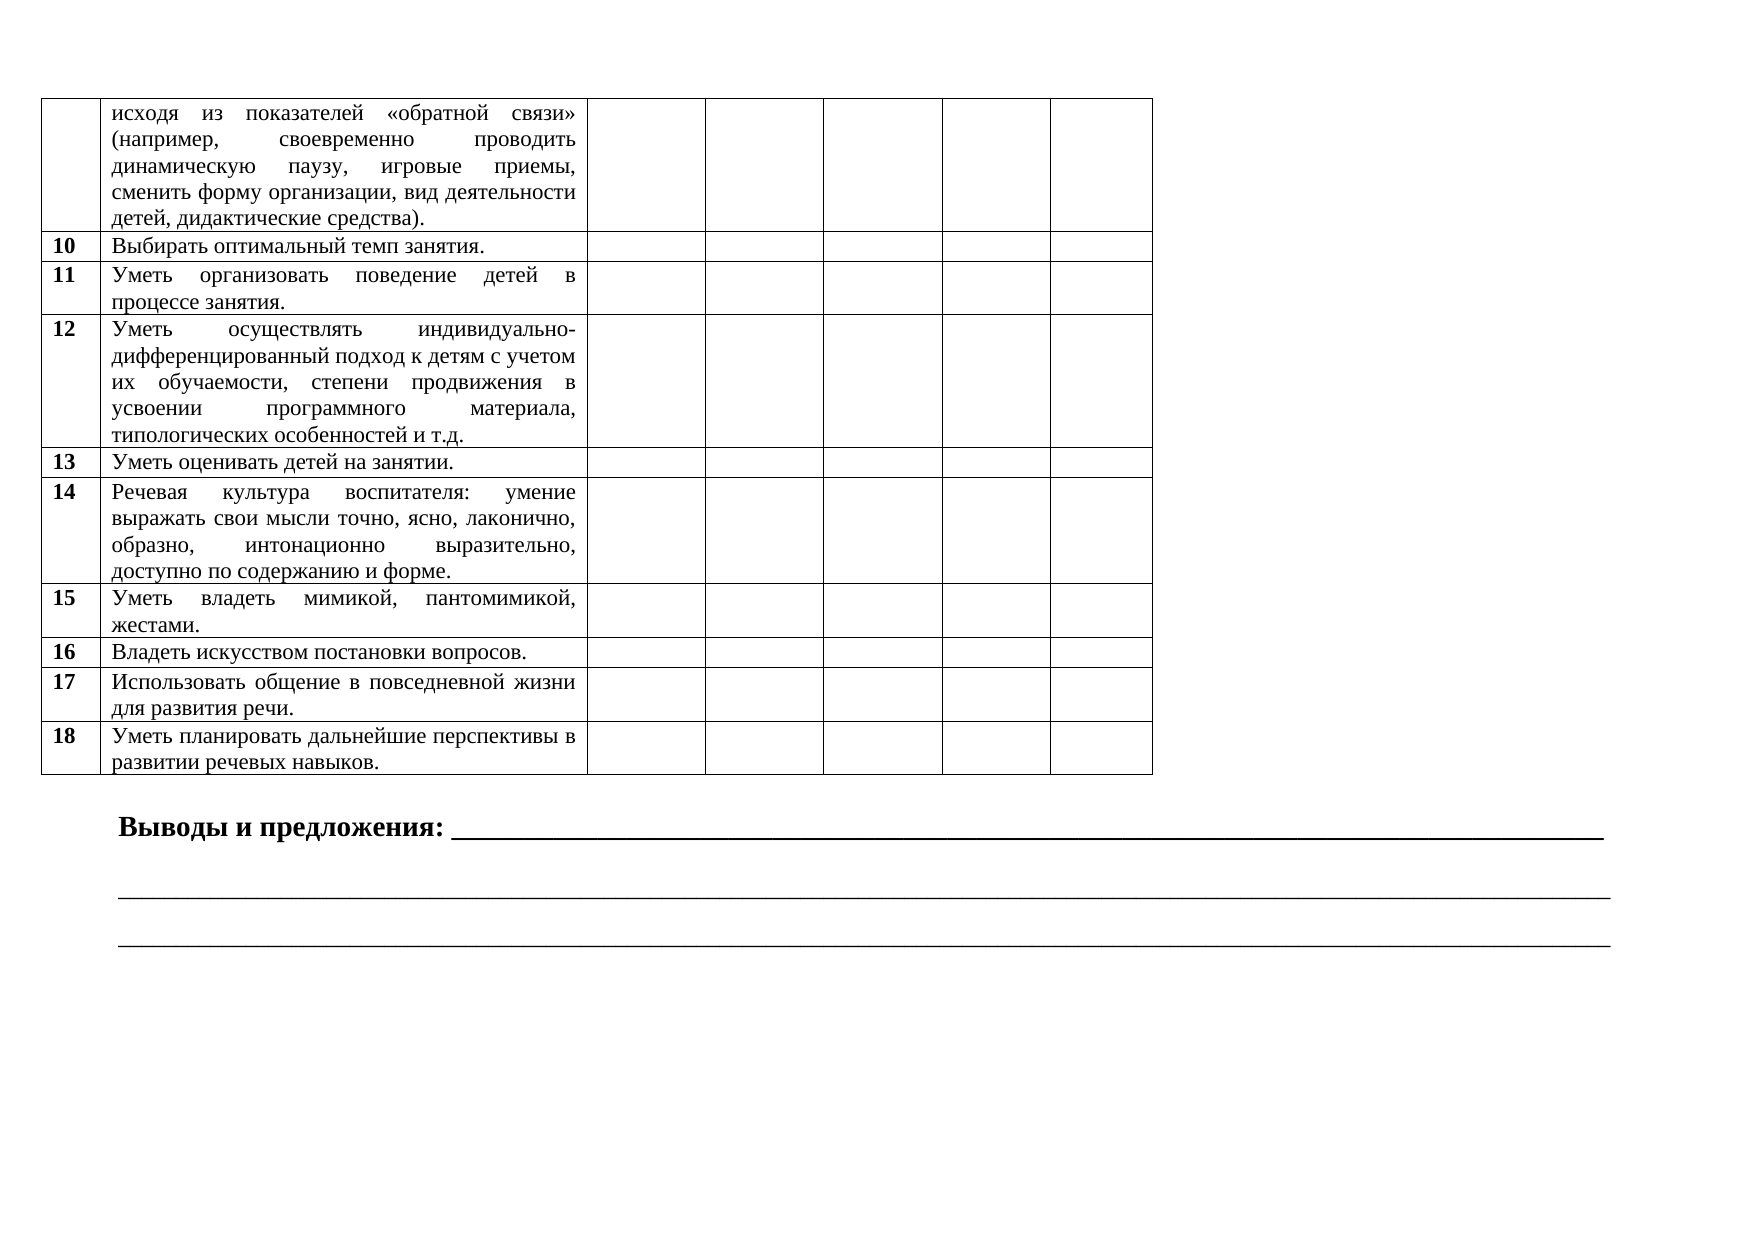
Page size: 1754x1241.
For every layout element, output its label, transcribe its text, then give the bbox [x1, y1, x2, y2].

table_cell Уметь владеть мимикой, пантомимикой, жестами. [101, 584, 587, 637]
table_cell [1051, 584, 1152, 637]
table_cell [1051, 478, 1152, 583]
table_cell [943, 478, 1050, 583]
table_cell Выбирать оптимальный темп занятия. [101, 232, 587, 261]
table_cell [824, 668, 942, 721]
table_cell [943, 722, 1050, 774]
table_cell [706, 99, 823, 231]
table_cell [943, 315, 1050, 447]
table_cell [943, 638, 1050, 667]
table_cell 13 [42, 448, 100, 477]
table_cell [1051, 315, 1152, 447]
table_cell [943, 448, 1050, 477]
table_cell [706, 668, 823, 721]
table_cell [943, 232, 1050, 261]
table_cell [1051, 448, 1152, 477]
table_cell [706, 448, 823, 477]
table_cell [706, 584, 823, 637]
table_cell 12 [42, 315, 100, 447]
table_cell [943, 262, 1050, 314]
table_cell [706, 478, 823, 583]
table_cell [588, 99, 705, 231]
table_cell [943, 584, 1050, 637]
table_cell 9 [42, 99, 100, 231]
table_cell [706, 262, 823, 314]
table_cell Уметь планировать дальнейшие перспективы в развитии речевых навыков. [101, 722, 587, 774]
text Выводы и предложения: _______________________________________________________________________________ [118, 809, 1636, 842]
table_cell 11 [42, 262, 100, 314]
table_cell [588, 584, 705, 637]
table_cell Использовать общение в повседневной жизни для развития речи. [101, 668, 587, 721]
table_cell 14 [42, 478, 100, 583]
table_cell 18 [42, 722, 100, 774]
table_cell [824, 584, 942, 637]
table_cell Речевая культура воспитателя: умение выражать свои мысли точно, ясно, лаконично, образно, интонационно выразительно, доступно по содержанию и форме. [101, 478, 587, 583]
table_cell [1051, 638, 1152, 667]
table_cell [824, 262, 942, 314]
table_cell Уметь оценивать детей на занятии. [101, 448, 587, 477]
text _________________________________________________________________________________________________________________________________ [118, 876, 1636, 900]
table_cell [1051, 722, 1152, 774]
table_cell [706, 722, 823, 774]
table_cell [824, 478, 942, 583]
table_cell [588, 448, 705, 477]
table_cell [706, 638, 823, 667]
table_cell [943, 668, 1050, 721]
table_cell [1051, 99, 1152, 231]
table_cell [588, 262, 705, 314]
table_cell Уметь организовать поведение детей в процессе занятия. [101, 262, 587, 314]
table_cell [824, 315, 942, 447]
table_cell [943, 99, 1050, 231]
table_cell [824, 99, 942, 231]
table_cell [101, 99, 587, 231]
table_cell 15 [42, 584, 100, 637]
table_cell Владеть искусством постановки вопросов. [101, 638, 587, 667]
table_cell [588, 722, 705, 774]
table_cell [1051, 668, 1152, 721]
table_cell [706, 232, 823, 261]
table_cell [824, 638, 942, 667]
table_cell [824, 722, 942, 774]
table_cell 17 [42, 668, 100, 721]
table_cell [1051, 262, 1152, 314]
text _________________________________________________________________________________________________________________________________ [118, 924, 1636, 948]
table_cell [588, 478, 705, 583]
table_cell [1051, 232, 1152, 261]
table_cell [588, 668, 705, 721]
table_cell [588, 315, 705, 447]
table_cell Уметь осуществлять индивидуально-дифференцированный подход к детям с учетом их обучаемости, степени продвижения в усвоении программного материала, типологических особенностей и т.д. [101, 315, 587, 447]
table_cell [588, 638, 705, 667]
table_cell [824, 448, 942, 477]
table_cell [824, 232, 942, 261]
table_cell [588, 232, 705, 261]
table_cell [706, 315, 823, 447]
table_cell 10 [42, 232, 100, 261]
table_cell 16 [42, 638, 100, 667]
